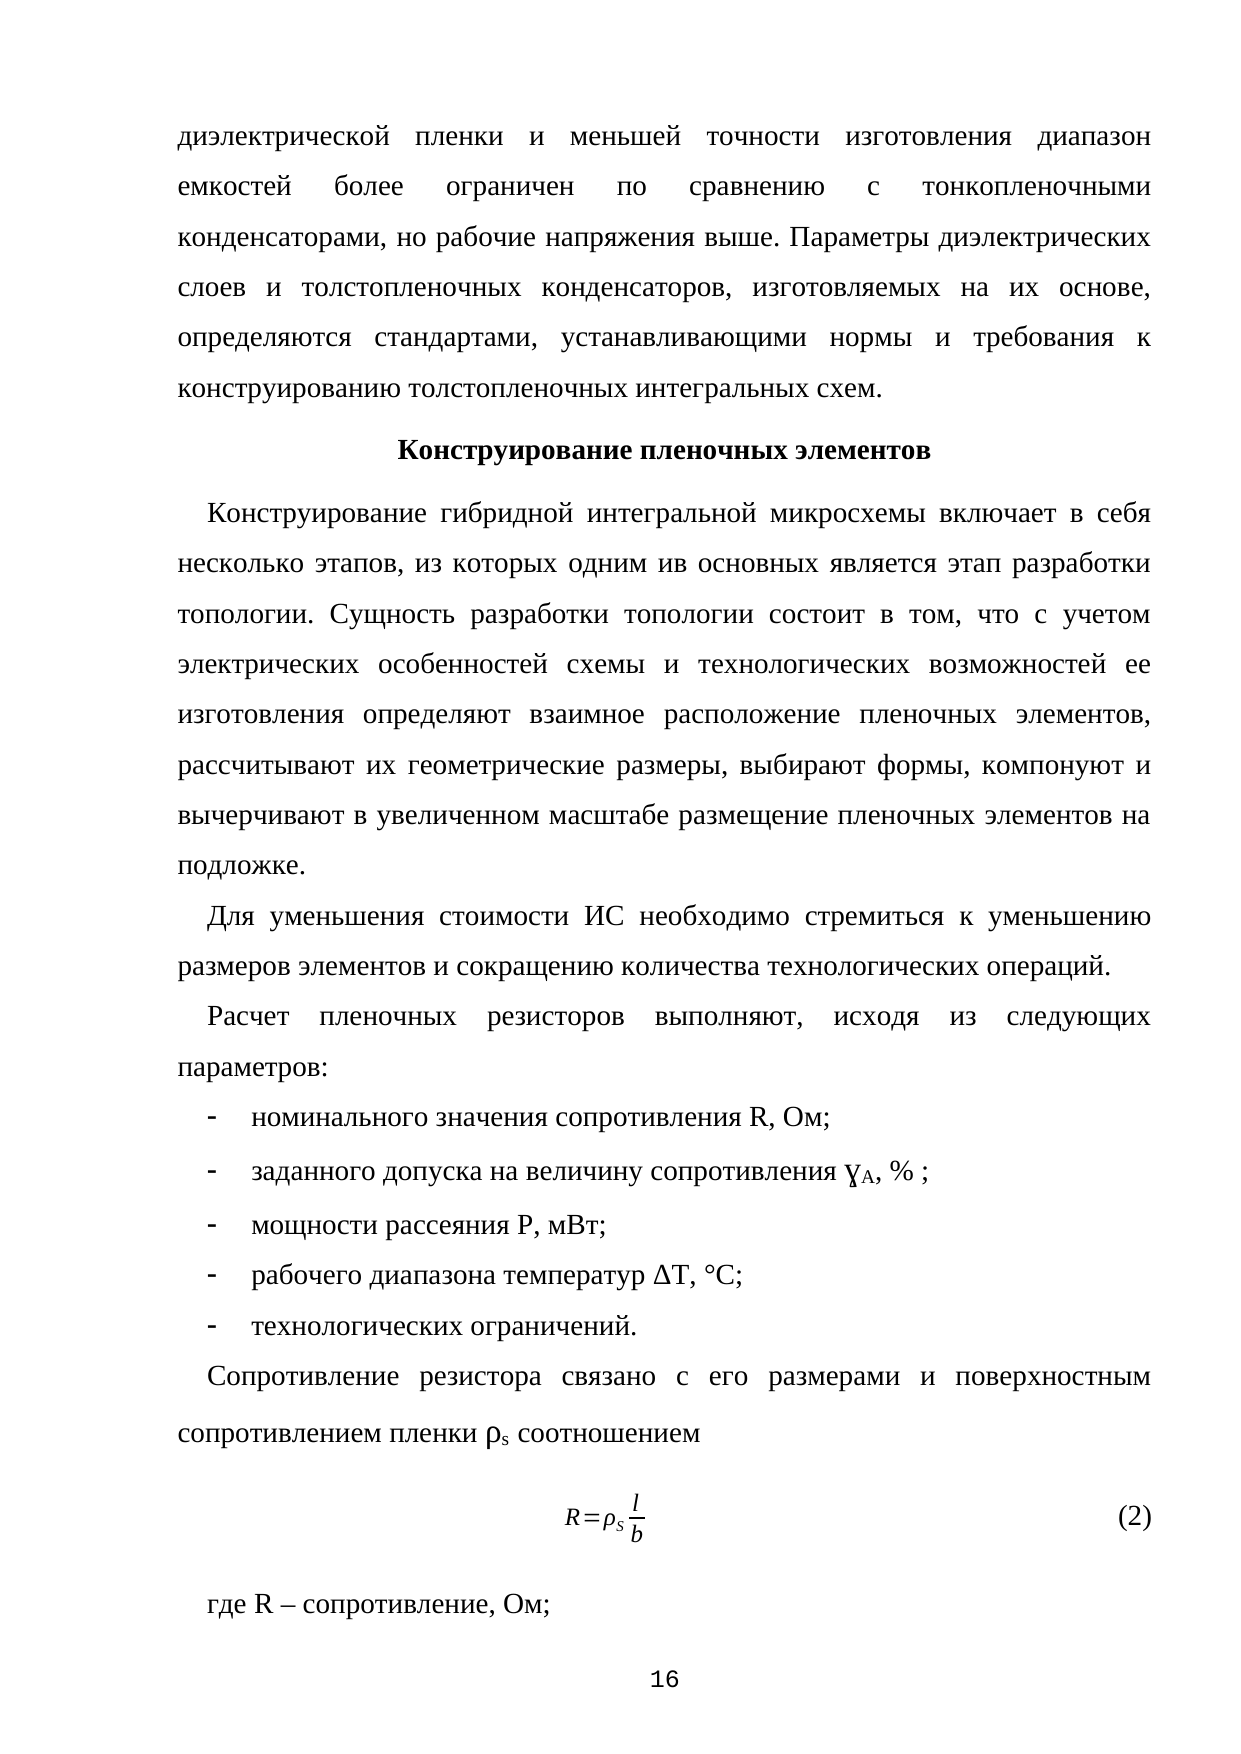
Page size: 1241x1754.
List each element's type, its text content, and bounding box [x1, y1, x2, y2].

text Для уменьшения стоимости ИС необходимо стремиться к уменьшению размеров элементов и сокращению количества технологических операций. [177, 898, 1152, 982]
list рабочего диапазона температур ΔТ, °C; [177, 1257, 1152, 1291]
list заданного допуска на величину сопротивления ɣA, % ; [177, 1149, 1152, 1188]
list мощности рассеяния Р, мВт; [177, 1207, 1152, 1241]
list номинального значения сопротивления R, Ом; [177, 1099, 1152, 1133]
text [177, 118, 1152, 403]
list технологических ограничений. [177, 1308, 1152, 1341]
text Конструирование гибридной интегральной микросхемы включает в себя несколько этапов, из которых одним ив основных является этап разработки топологии. Сущность разработки топологии состоит в том, что с учетом электрических особенностей схемы и технологических возможностей ее изготовления определяют взаимное расположение пленочных элементов, рассчитывают их геометрические размеры, выбирают формы, компонуют и вычерчивают в увеличенном масштабе размещение пленочных элементов на подложке. [177, 495, 1152, 881]
text Конструирование пленочных элементов [177, 432, 1152, 466]
text где R – сопротивление, Ом; [177, 1586, 1152, 1619]
text Сопротивление резистора связано с его размерами и поверхностным сопротивлением пленки ρs соотношением [177, 1358, 1152, 1449]
text (2) [177, 1489, 1152, 1548]
text Расчет пленочных резисторов выполняют, исходя из следующих параметров: [177, 998, 1152, 1082]
